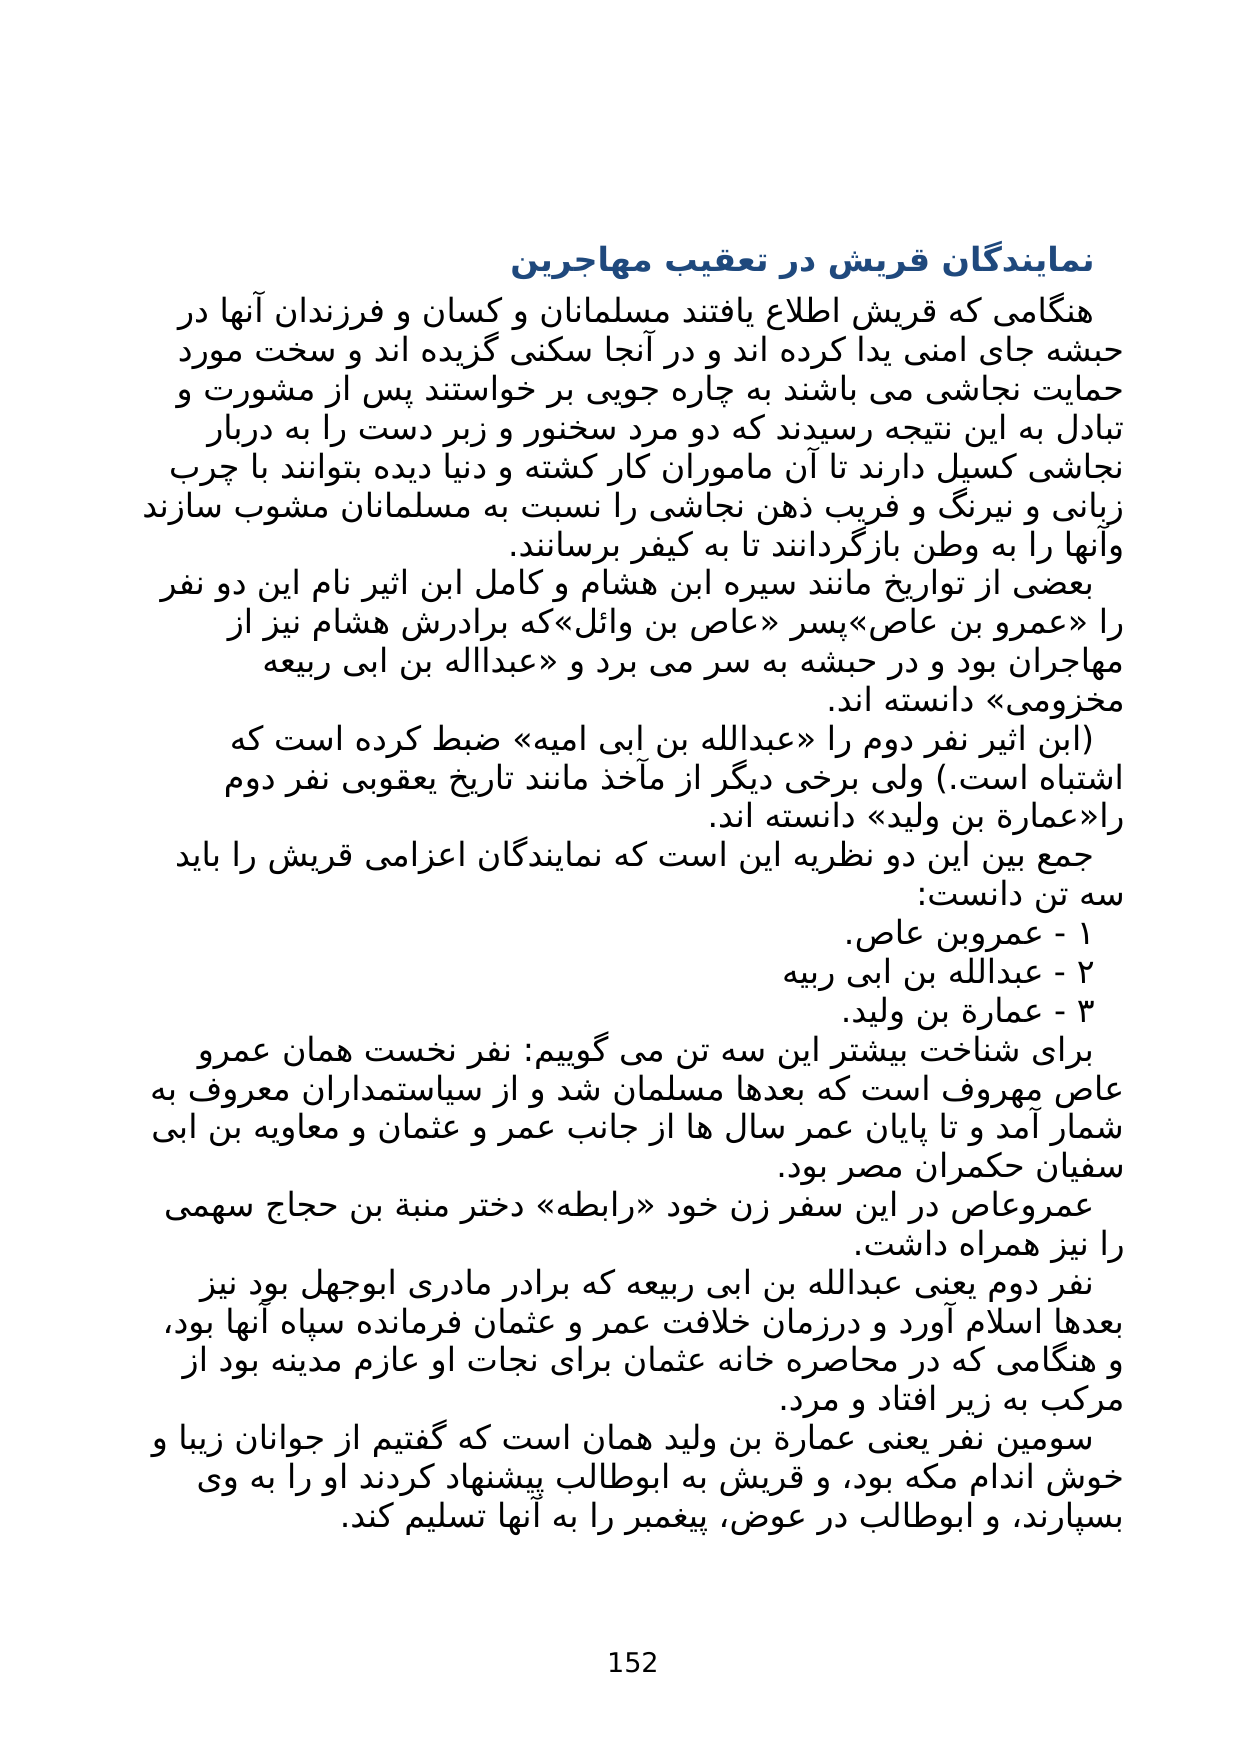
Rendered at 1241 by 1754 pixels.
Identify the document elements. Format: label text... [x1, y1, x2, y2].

text نفر دوم يعنی عبدالله بن ابی ربيعه كه برادر مادری ابوجهل بود نيز بعدها اسلام آورد و درزمان خلافت عمر و عثمان فرمانده سپاه آنها بود، و هنگامی كه در محاصره خانه عثمان برای نجات او عازم مدينه بود از مركب به زير افتاد و مرد. [141, 1263, 1125, 1419]
subtitle نمايندگان قريش در تعقيب مهاجرين [141, 241, 1125, 279]
text هنگامی كه قريش اطلاع يافتند مسلمانان و كسان و فرزندان آنها در حبشه جای امنی يدا كرده اند و در آنجا سكنی گزيده اند و سخت مورد حمايت نجاشی می باشند به چاره جويی بر خواستند پس از مشورت و تبادل به اين نتيجه رسيدند كه دو مرد سخنور و زبر دست را به دربار نجاشی كسيل دارند تا آن ماموران كار كشته و دنيا ديده بتوانند با چرب زبانی و نيرنگ و فريب ذهن نجاشی را نسبت به مسلمانان مشوب سازند وآنها را به وطن بازگردانند تا به كيفر برسانند. [141, 292, 1125, 564]
text عمروعاص در اين سفر زن خود «رابطه» دختر منبة بن حجاج سهمی را نيز همراه داشت. [141, 1186, 1125, 1263]
text ١ - عمروبن عاص. [141, 913, 1125, 952]
text ٣ - عمارة بن وليد. [141, 991, 1125, 1030]
text سومين نفر يعنی عمارة بن وليد همان است كه گفتيم از جوانان زيبا و خوش اندام مكه بود، و قريش به ابوطالب پيشنهاد كردند او را به وی بسپارند، و ابوطالب در عوض، پيغمبر را به آنها تسليم كند. [141, 1419, 1125, 1535]
text برای شناخت بيشتر اين سه تن می گوييم: نفر نخست همان عمرو عاص مهروف است كه بعدها مسلمان شد و از سياستمداران معروف به شمار آمد و تا پايان عمر سال ها از جانب عمر و عثمان و معاويه بن ابی سفيان حكمران مصر بود. [141, 1030, 1125, 1186]
text ٢ - عبدالله بن ابی ربيه [141, 952, 1125, 991]
text (ابن اثير نفر دوم را «عبدالله بن ابی اميه» ضبط كرده است كه اشتباه است.) ولی برخی ديگر از مآخذ مانند تاريخ يعقوبی نفر دوم را«عمارة بن وليد» دانسته اند. [141, 719, 1125, 836]
text بعضی از تواريخ مانند سيره ابن هشام و كامل ابن اثير نام اين دو نفر را «عمرو بن عاص»پسر «عاص بن وائل»كه برادرش هشام نيز از مهاجران بود و در حبشه به سر می برد و «عبدااله بن ابی ربيعه مخزومی» دانسته اند. [141, 564, 1125, 719]
text جمع بين اين دو نظريه اين است كه نمايندگان اعزامی قريش را بايد سه تن دانست: [141, 836, 1125, 913]
